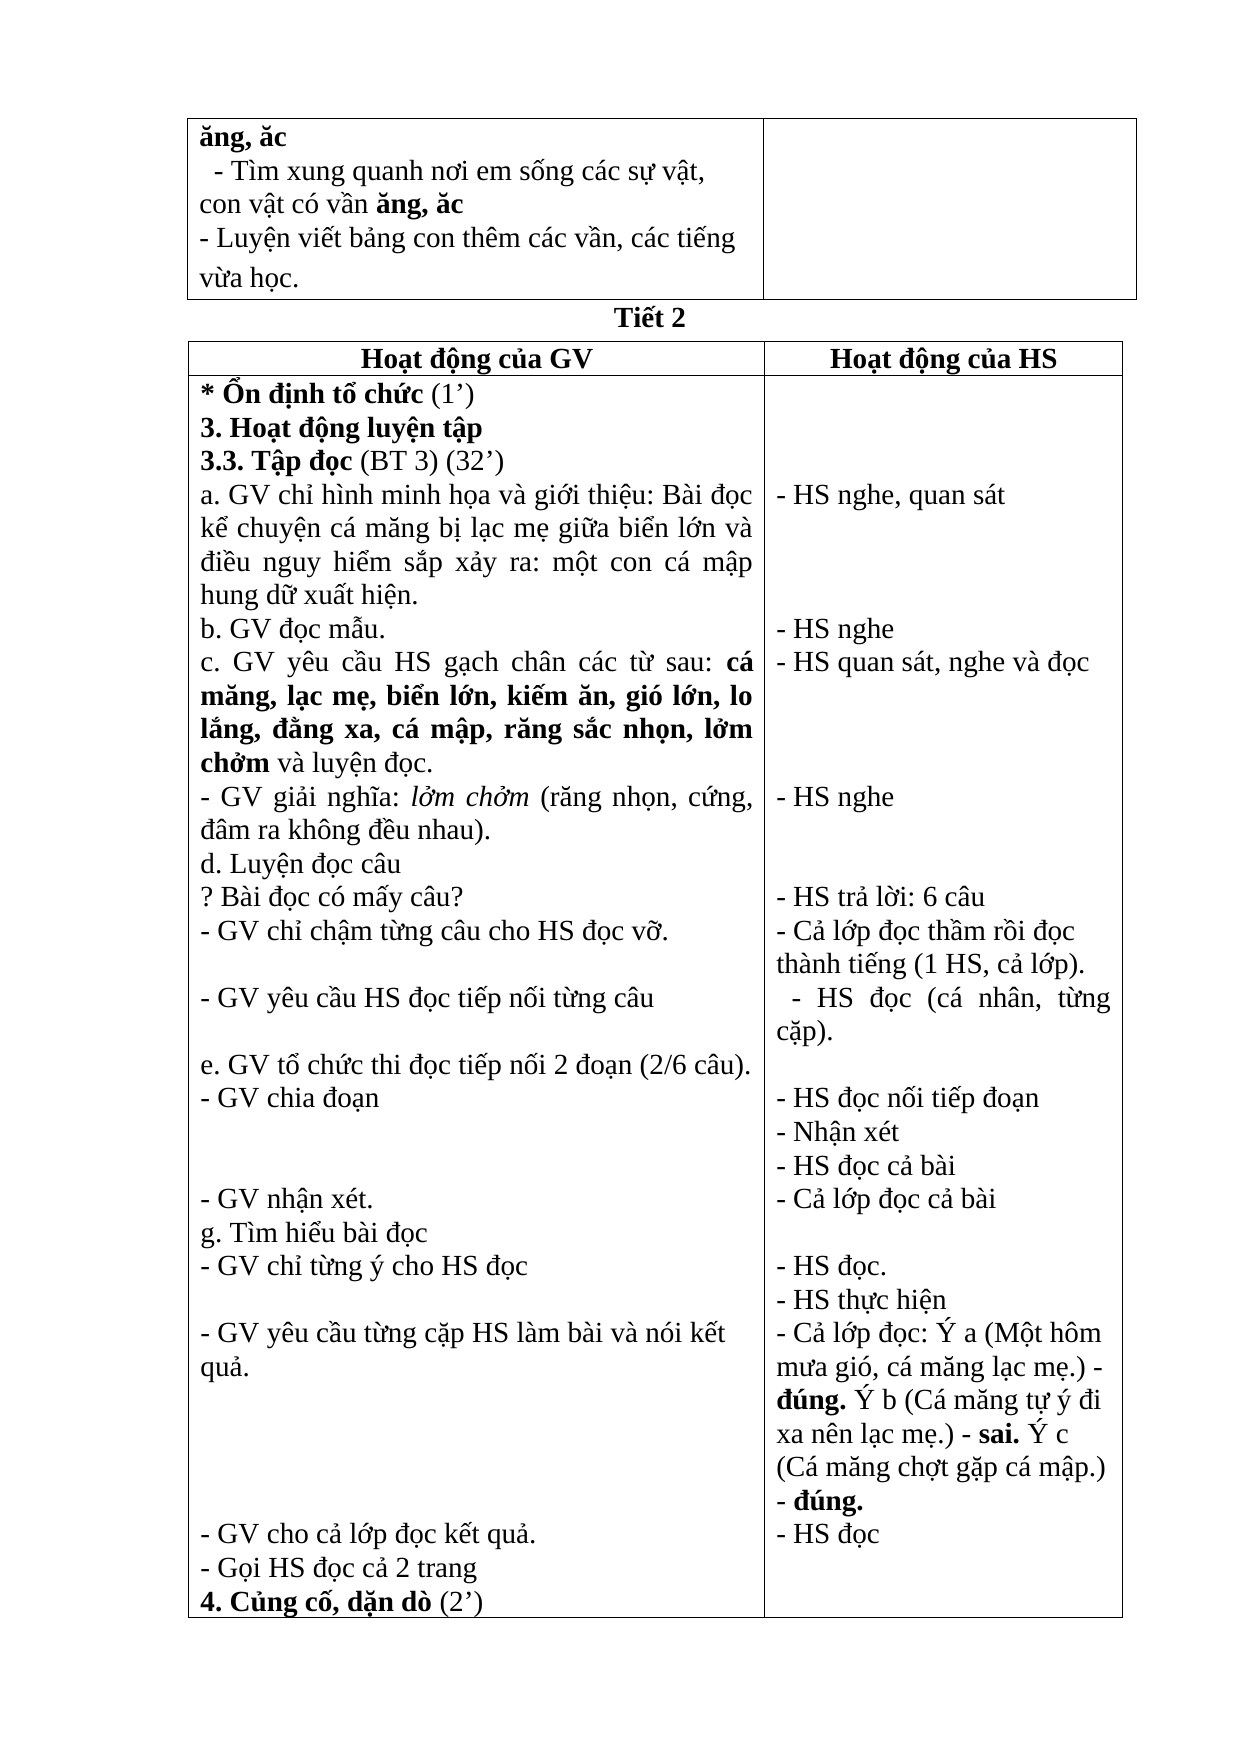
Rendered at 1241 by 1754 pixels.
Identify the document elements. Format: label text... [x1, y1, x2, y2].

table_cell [764, 119, 1136, 299]
table_header Hoạt động của HS [765, 342, 1122, 375]
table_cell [188, 119, 763, 299]
text Tiết 2 [177, 300, 1122, 334]
table_header Hoạt động của GV [189, 342, 764, 375]
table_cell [765, 376, 1122, 1617]
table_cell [189, 376, 764, 1617]
